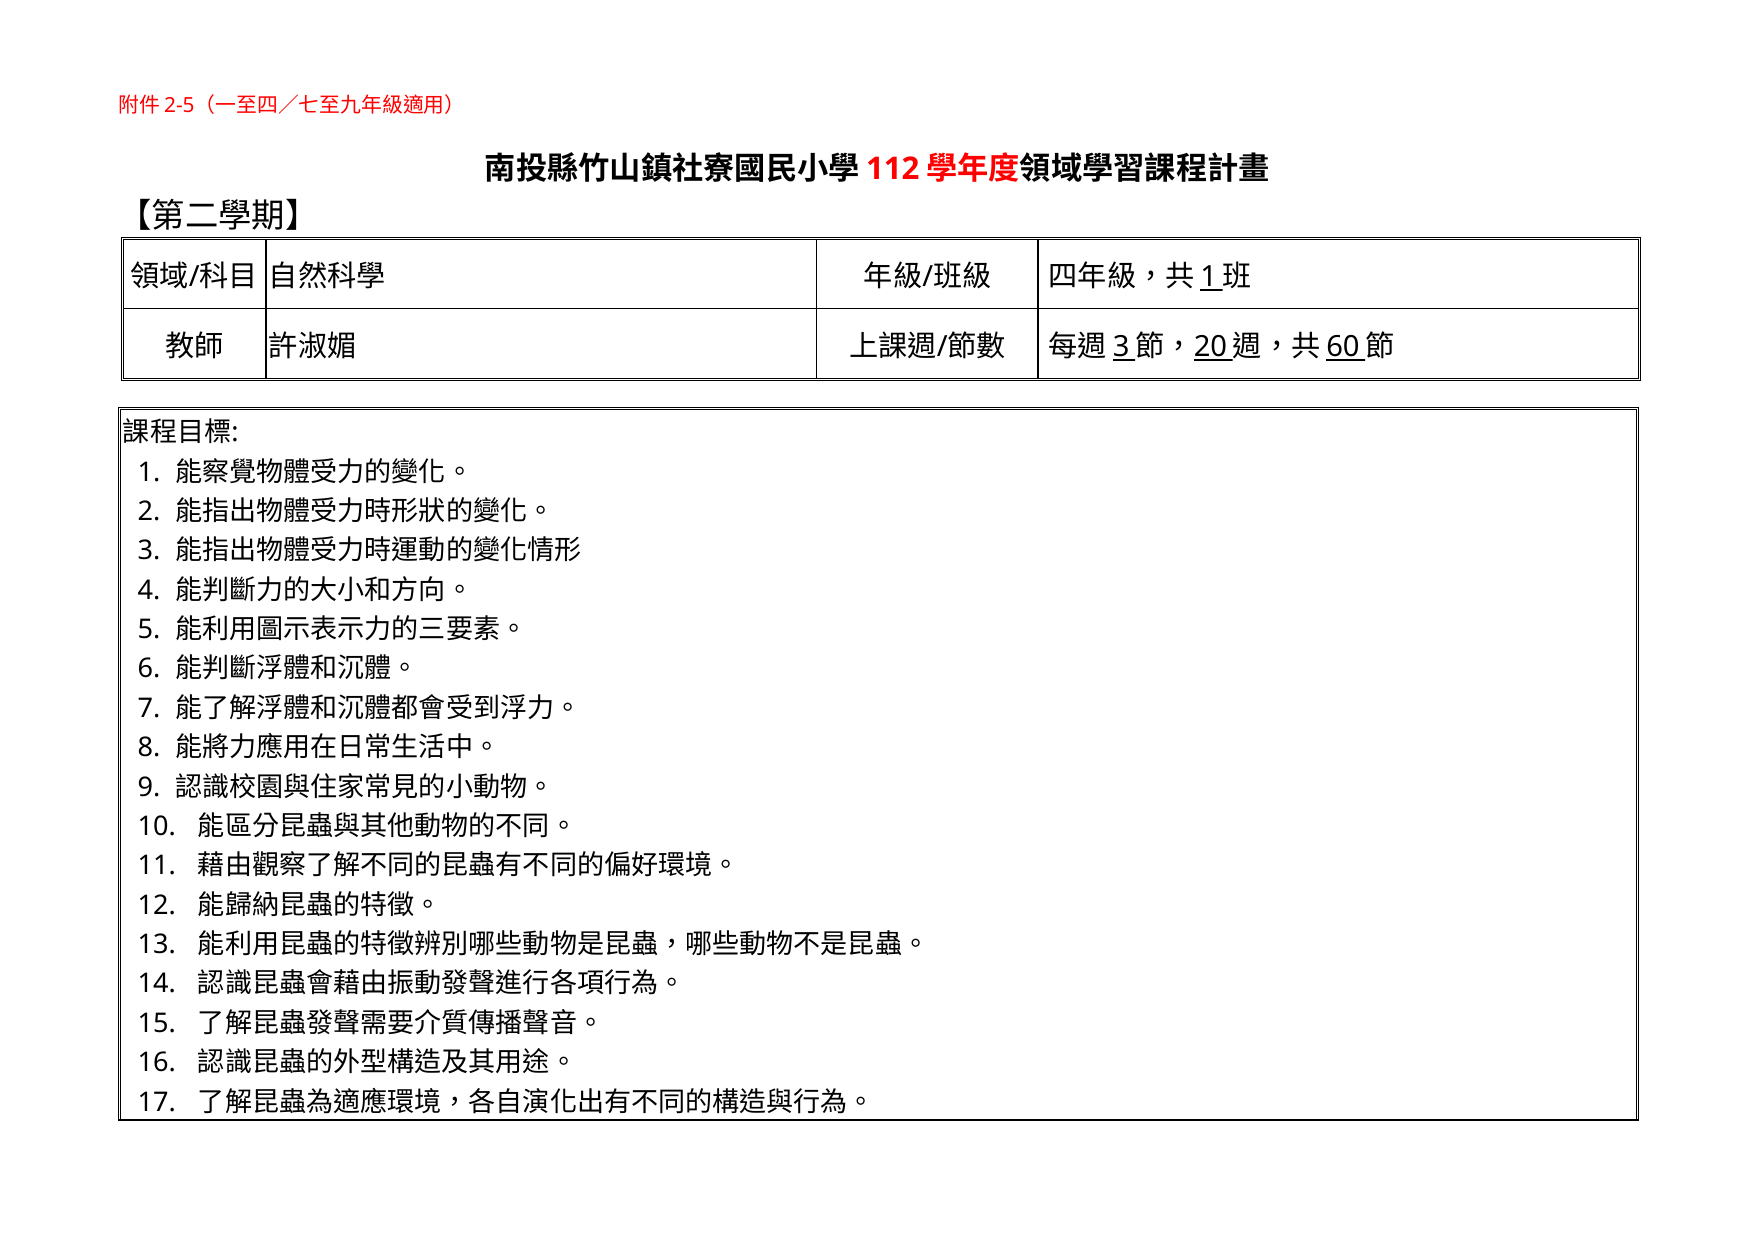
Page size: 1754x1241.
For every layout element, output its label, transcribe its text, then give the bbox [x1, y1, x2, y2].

text 【第二學期】 [118, 188, 1636, 237]
table_cell 許淑媚 [267, 309, 816, 378]
text 南投縣竹山鎮社寮國民小學112學年度領域學習課程計畫 [118, 143, 1636, 188]
table_header 年級/班級 [817, 240, 1037, 307]
table_cell 教師 [124, 309, 265, 378]
table_header 四年級，共1班 [1039, 240, 1638, 307]
table_cell 上課週/節數 [817, 309, 1037, 378]
table_header 領域/科目 [124, 240, 265, 307]
table_header 自然科學 [267, 240, 816, 307]
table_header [121, 410, 1636, 1119]
table_cell 每週3節，20週，共60節 [1039, 309, 1638, 378]
